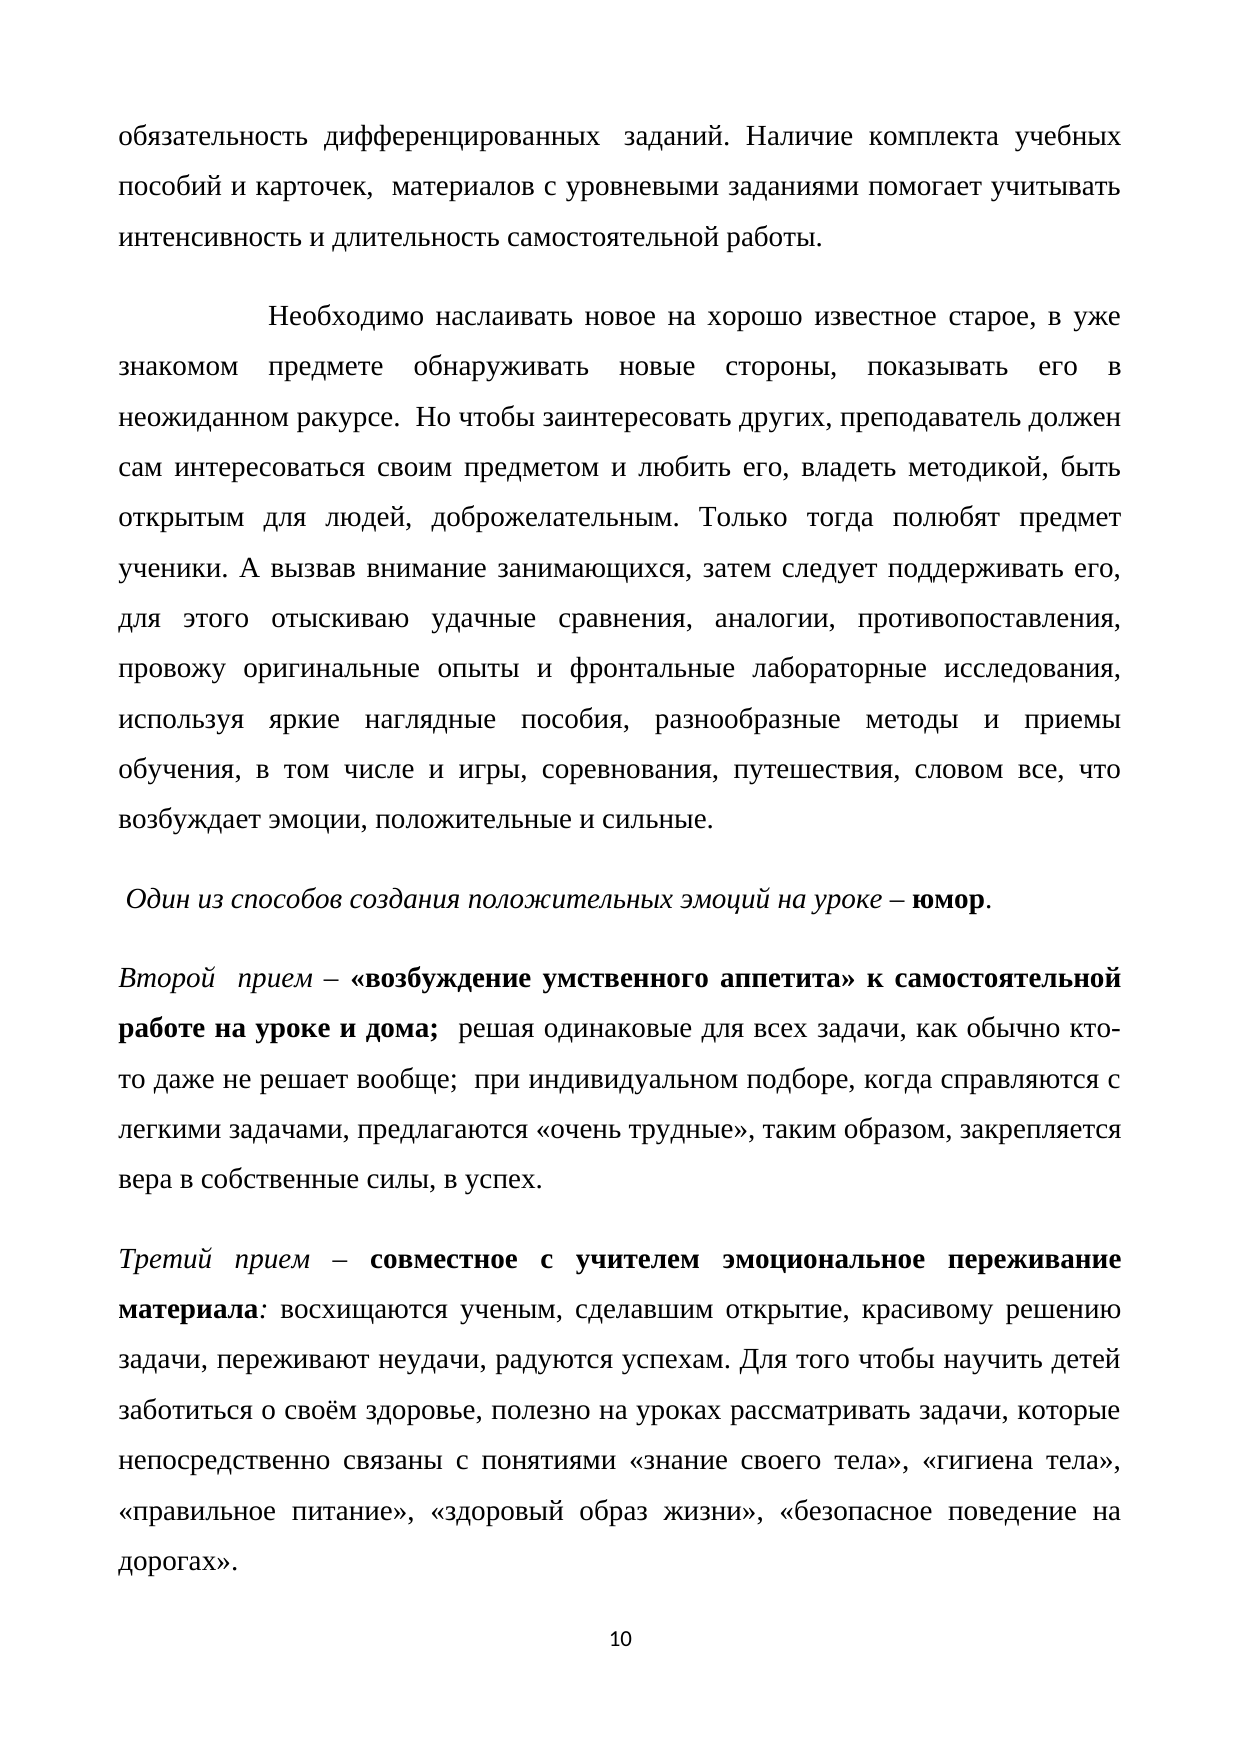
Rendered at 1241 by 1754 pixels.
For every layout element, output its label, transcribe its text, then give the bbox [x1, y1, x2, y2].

list Третий прием – совместное с учителем эмоциональное переживание материала: восхищаются ученым, сделавшим открытие, красивому решению задачи, переживают неудачи, радуются успехам. Для того чтобы научить детей заботиться о своём здоровье, полезно на уроках рассматривать задачи, которые непосредственно связаны с понятиями «знание своего тела», «гигиена тела», «правильное питание», «здоровый образ жизни», «безопасное поведение на дорогах». [118, 1241, 1122, 1576]
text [118, 118, 1122, 252]
text Один из способов создания положительных эмоций на уроке – юмор. [118, 881, 1122, 914]
text Необходимо наслаивать новое на хорошо известное старое, в уже знакомом предмете обнаруживать новые стороны, показывать его в неожиданном ракурсе. Но чтобы заинтересовать других, преподаватель должен сам интересоваться своим предметом и любить его, владеть методикой, быть открытым для людей, доброжелательным. Только тогда полюбят предмет ученики. А вызвав внимание занимающихся, затем следует поддерживать его, для этого отыскиваю удачные сравнения, аналогии, противопоставления, провожу оригинальные опыты и фронтальные лабораторные исследования, используя яркие наглядные пособия, разнообразные методы и приемы обучения, в том числе и игры, соревнования, путешествия, словом все, что возбуждает эмоции, положительные и сильные. [118, 298, 1122, 835]
text Второй прием – «возбуждение умственного аппетита» к самостоятельной работе на уроке и дома; решая одинаковые для всех задачи, как обычно кто-то даже не решает вообще; при индивидуальном подборе, когда справляются с легкими задачами, предлагаются «очень трудные», таким образом, закрепляется вера в собственные силы, в успех. [118, 960, 1122, 1195]
